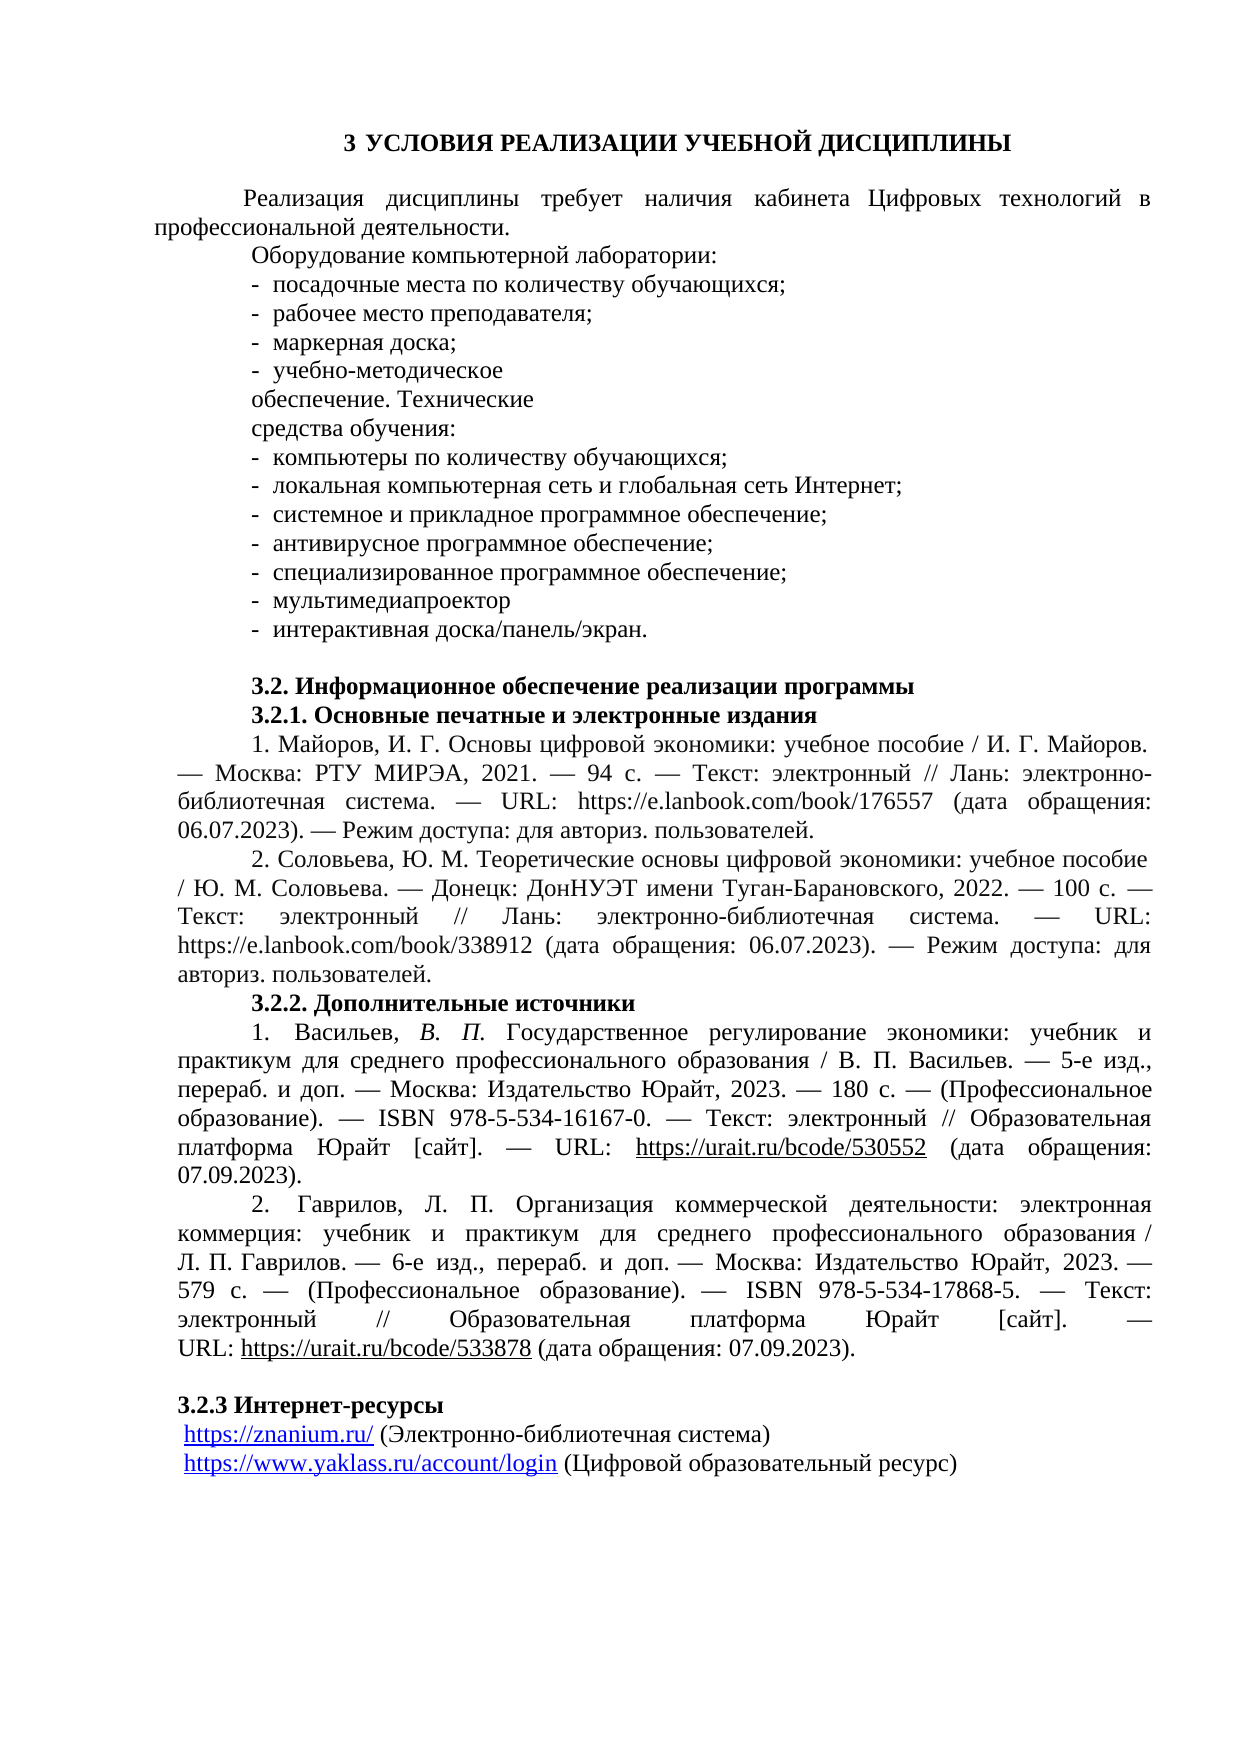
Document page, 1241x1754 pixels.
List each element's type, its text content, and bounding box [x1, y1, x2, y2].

list Соловьева, Ю. М. Теоретические основы цифровой экономики: учебное пособие [251, 844, 1163, 873]
list Майоров, И. Г. Основы цифровой экономики: учебное пособие / И. Г. Майоров. [251, 729, 1163, 758]
text Оборудование компьютерной лаборатории: [251, 240, 1163, 269]
list рабочее место преподавателя; [251, 298, 1163, 327]
text — Москва: РТУ МИРЭА, 2021. — 94 с. — Текст: электронный // Лань: электронно- библиотечная система. — URL: https://e.lanbook.com/book/176557 (дата обращения: 06.07.2023). — Режим доступа: для авториз. пользователей. [177, 758, 1152, 844]
text / Ю. М. Соловьева. — Донецк: ДонНУЭТ имени Туган-Барановского, 2022. — 100 с. — Текст: электронный // Лань: электронно-библиотечная система. — URL: https://e.lanbook.com/book/338912 (дата обращения: 06.07.2023). — Режим доступа: для авториз. пользователей. [177, 873, 1152, 988]
list антивирусное программное обеспечение; [251, 528, 1163, 557]
list интерактивная доска/панель/экран. [251, 614, 1163, 643]
list компьютеры по количеству обучающихся; [251, 442, 1163, 470]
list мультимедиапроектор [251, 585, 1163, 614]
list учебно-методическое обеспечение. Технические средства обучения: [251, 355, 628, 442]
text https://www.yaklass.ru/account/login (Цифровой образовательный ресурс) [177, 1448, 1131, 1477]
list Гаврилов, Л. П. Организация коммерческой деятельности: электронная коммерция: учебник и практикум для среднего профессионального образования / Л. П. Гаврилов. — 6-е изд., перераб. и доп. — Москва: Издательство Юрайт, 2023. — 579 с. — (Профессиональное образование). — ISBN 978-5-534-17868-5. — Текст: электронный // Образовательная платформа Юрайт [сайт]. — URL: https://urait.ru/bcode/533878 (дата обращения: 07.09.2023). [177, 1189, 1152, 1362]
list Васильев, В. П. Государственное регулирование экономики: учебник и практикум для среднего профессионального образования / В. П. Васильев. — 5-е изд., перераб. и доп. — Москва: Издательство Юрайт, 2023. — 180 с. — (Профессиональное образование). — ISBN 978-5-534-16167-0. — Текст: электронный // Образовательная платформа Юрайт [сайт]. — URL: https://urait.ru/bcode/530552 (дата обращения: 07.09.2023). [177, 1017, 1152, 1189]
text Реализация дисциплины требует наличия кабинета Цифровых технологий в профессиональной деятельности. [154, 183, 1151, 240]
list специализированное программное обеспечение; [251, 557, 1163, 585]
list Дополнительные источники [251, 988, 1163, 1017]
list Основные печатные и электронные издания [251, 700, 1163, 729]
list системное и прикладное программное обеспечение; [251, 499, 1163, 528]
list маркерная доска; [251, 327, 1163, 355]
list локальная компьютерная сеть и глобальная сеть Интернет; [251, 470, 1163, 499]
list 3.2.3 Интернет-ресурсы [177, 1390, 1163, 1419]
text https://znanium.ru/ (Электронно-библиотечная система) [177, 1419, 1131, 1448]
list посадочные места по количеству обучающихся; [251, 269, 1163, 298]
list УСЛОВИЯ РЕАЛИЗАЦИИ УЧЕБНОЙ ДИСЦИПЛИНЫ [192, 128, 1163, 156]
list Информационное обеспечение реализации программы [251, 672, 1163, 700]
